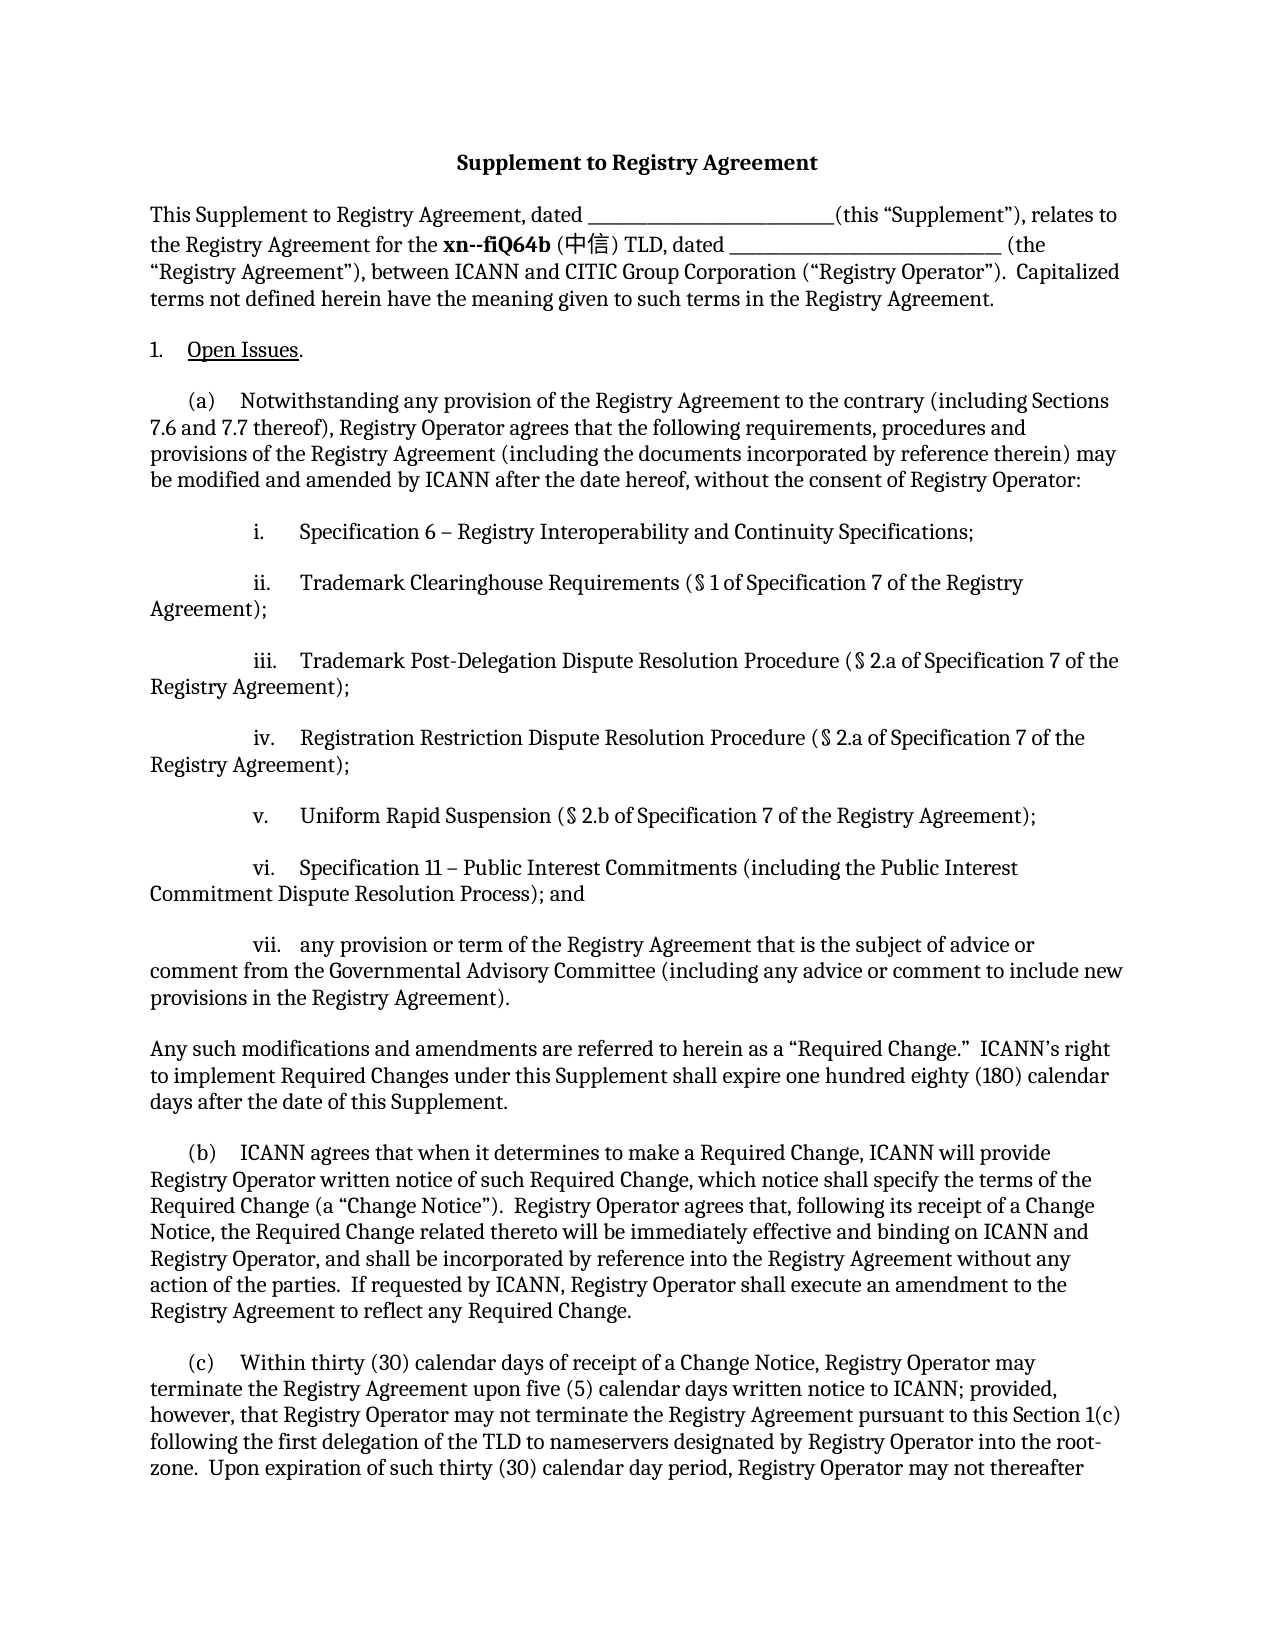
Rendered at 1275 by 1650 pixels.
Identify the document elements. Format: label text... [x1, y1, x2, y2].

text Supplement to Registry Agreement [150, 150, 1125, 176]
list Trademark Post-Delegation Dispute Resolution Procedure (§ 2.a of Specification 7 of the Registry Agreement); [150, 647, 1125, 700]
list Specification 6 – Registry Interoperability and Continuity Specifications; [150, 518, 1125, 545]
list Open Issues. [150, 337, 1125, 363]
list Registration Restriction Dispute Resolution Procedure (§ 2.a of Specification 7 of the Registry Agreement); [150, 725, 1125, 778]
list Trademark Clearinghouse Requirements (§ 1 of Specification 7 of the Registry Agreement); [150, 570, 1125, 622]
list any provision or term of the Registry Agreement that is the subject of advice or comment from the Governmental Advisory Committee (including any advice or comment to include new provisions in the Registry Agreement). [150, 932, 1125, 1011]
list Specification 11 – Public Interest Commitments (including the Public Interest Commitment Dispute Resolution Process); and [150, 854, 1125, 907]
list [150, 1349, 1125, 1481]
text This Supplement to Registry Agreement, dated _____________________________(this “Supplement”), relates to the Registry Agreement for the xn--fiQ64b (中信) TLD, dated ________________________________ (the “Registry Agreement”), between ICANN and CITIC Group Corporation (“Registry Operator”). Capitalized terms not defined herein have the meaning given to such terms in the Registry Agreement. [150, 201, 1125, 312]
list Uniform Rapid Suspension (§ 2.b of Specification 7 of the Registry Agreement); [150, 803, 1125, 829]
list ICANN agrees that when it determines to make a Required Change, ICANN will provide Registry Operator written notice of such Required Change, which notice shall specify the terms of the Required Change (a “Change Notice”). Registry Operator agrees that, following its receipt of a Change Notice, the Required Change related thereto will be immediately effective and binding on ICANN and Registry Operator, and shall be incorporated by reference into the Registry Agreement without any action of the parties. If requested by ICANN, Registry Operator shall execute an amendment to the Registry Agreement to reflect any Required Change. [150, 1140, 1125, 1324]
text Any such modifications and amendments are referred to herein as a “Required Change.” ICANN’s right to implement Required Changes under this Supplement shall expire one hundred eighty (180) calendar days after the date of this Supplement. [150, 1036, 1125, 1115]
list Notwithstanding any provision of the Registry Agreement to the contrary (including Sections 7.6 and 7.7 thereof), Registry Operator agrees that the following requirements, procedures and provisions of the Registry Agreement (including the documents incorporated by reference therein) may be modified and amended by ICANN after the date hereof, without the consent of Registry Operator: [150, 388, 1125, 493]
